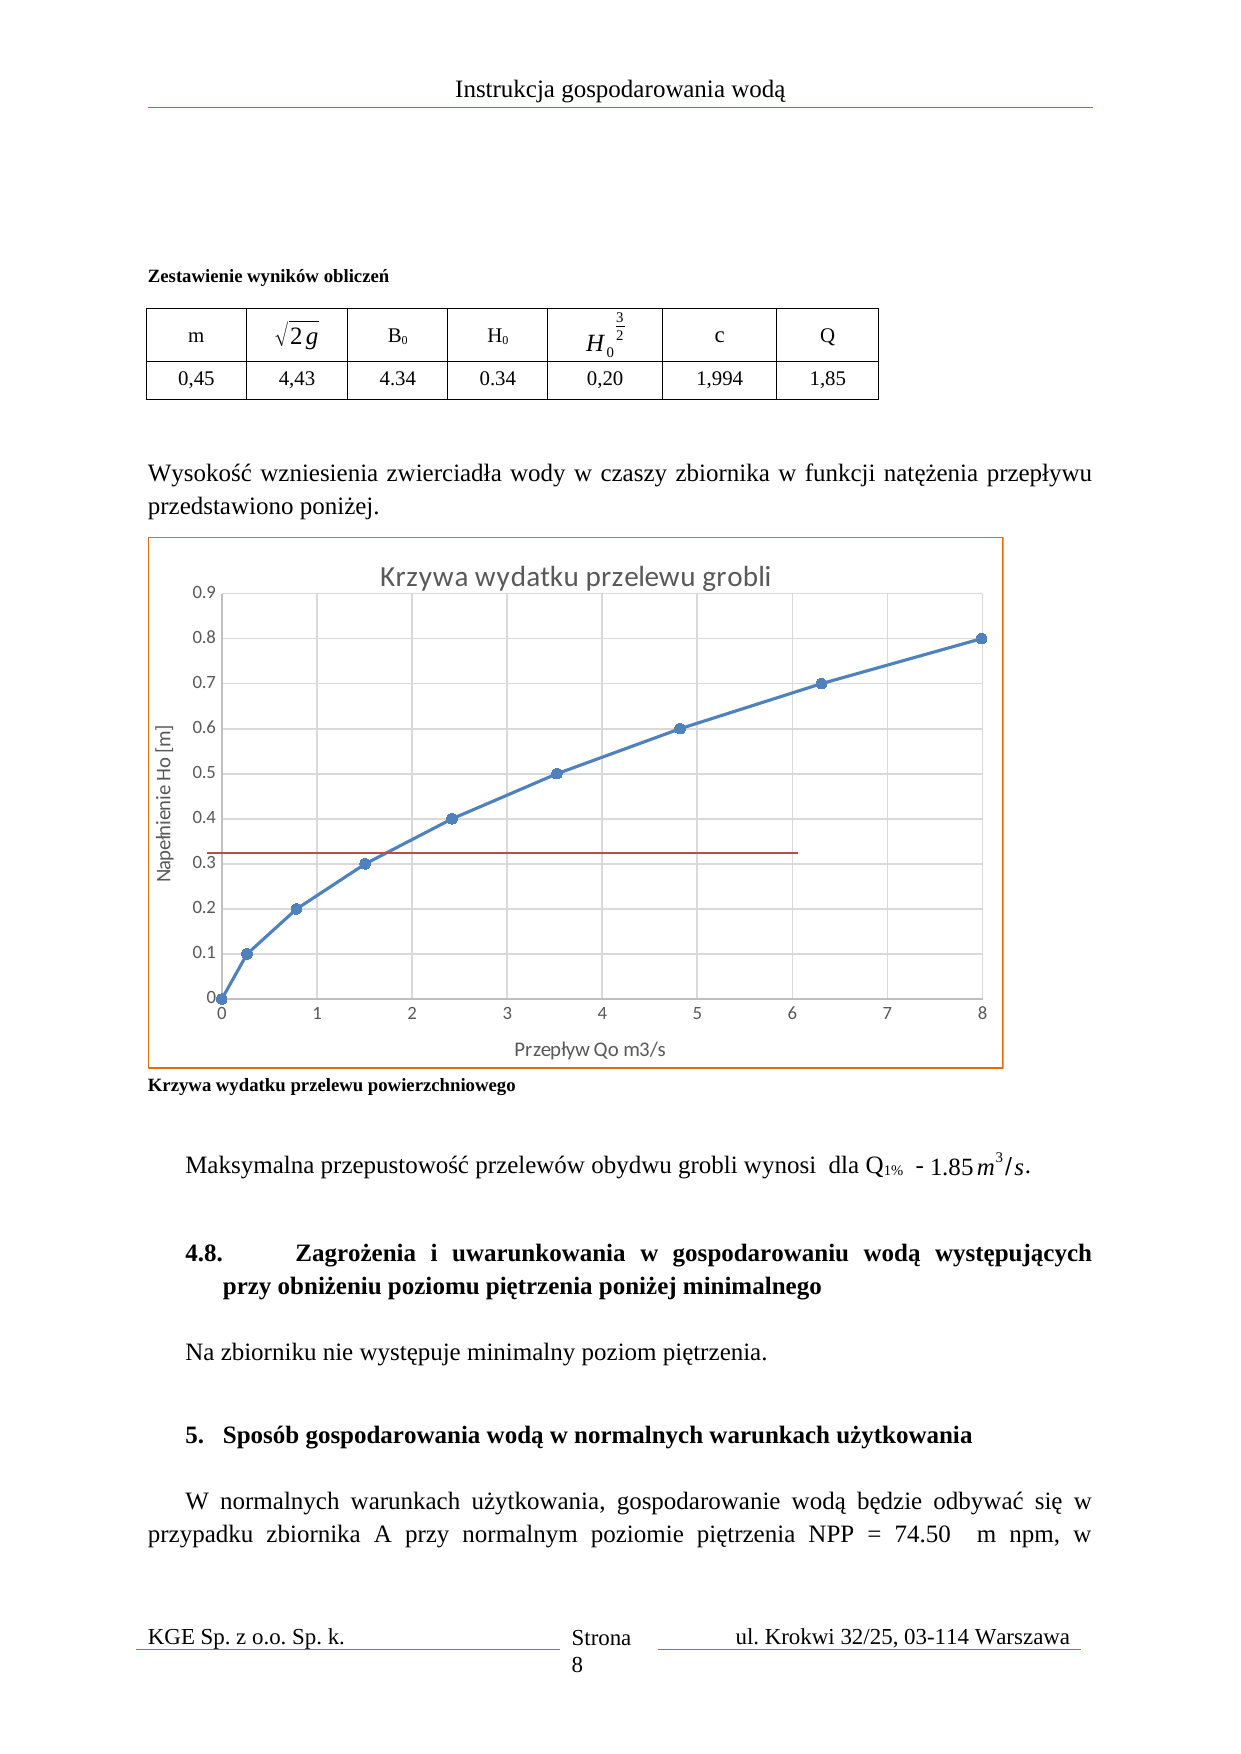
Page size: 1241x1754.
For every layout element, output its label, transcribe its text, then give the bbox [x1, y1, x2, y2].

table_cell 1,994 [663, 362, 776, 399]
table_cell 4,43 [247, 362, 347, 399]
table_header m [147, 309, 246, 361]
table_header c [663, 309, 776, 361]
subtitle Zagrożenia i uwarunkowania w gospodarowaniu wodą występujących przy obniżeniu poziomu piętrzenia poniżej minimalnego [185, 1238, 1093, 1300]
table_header [247, 309, 347, 361]
table_cell 4.34 [348, 362, 447, 399]
table_cell 0,20 [548, 362, 662, 399]
subtitle Sposób gospodarowania wodą w normalnych warunkach użytkowania [185, 1420, 1093, 1449]
table_cell 0.34 [448, 362, 547, 399]
text Maksymalna przepustowość przelewów obydwu grobli wynosi dla Q1% - . [148, 1149, 1093, 1180]
text Wysokość wzniesienia zwierciadła wody w czaszy zbiornika w funkcji natężenia przepływu przedstawiono poniżej. [148, 458, 1093, 520]
text Na zbiorniku nie występuje minimalny poziom piętrzenia. [148, 1337, 1093, 1366]
text Zestawienie wyników obliczeń [148, 265, 1093, 287]
text Krzywa wydatku przelewu powierzchniowego [148, 1073, 1093, 1095]
table_cell 1,85 [777, 362, 878, 399]
table_header [548, 309, 662, 361]
table_header H0 [448, 309, 547, 361]
table_header Q [777, 309, 878, 361]
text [148, 1486, 1093, 1548]
table_cell 0,45 [147, 362, 246, 399]
table_header B0 [348, 309, 447, 361]
